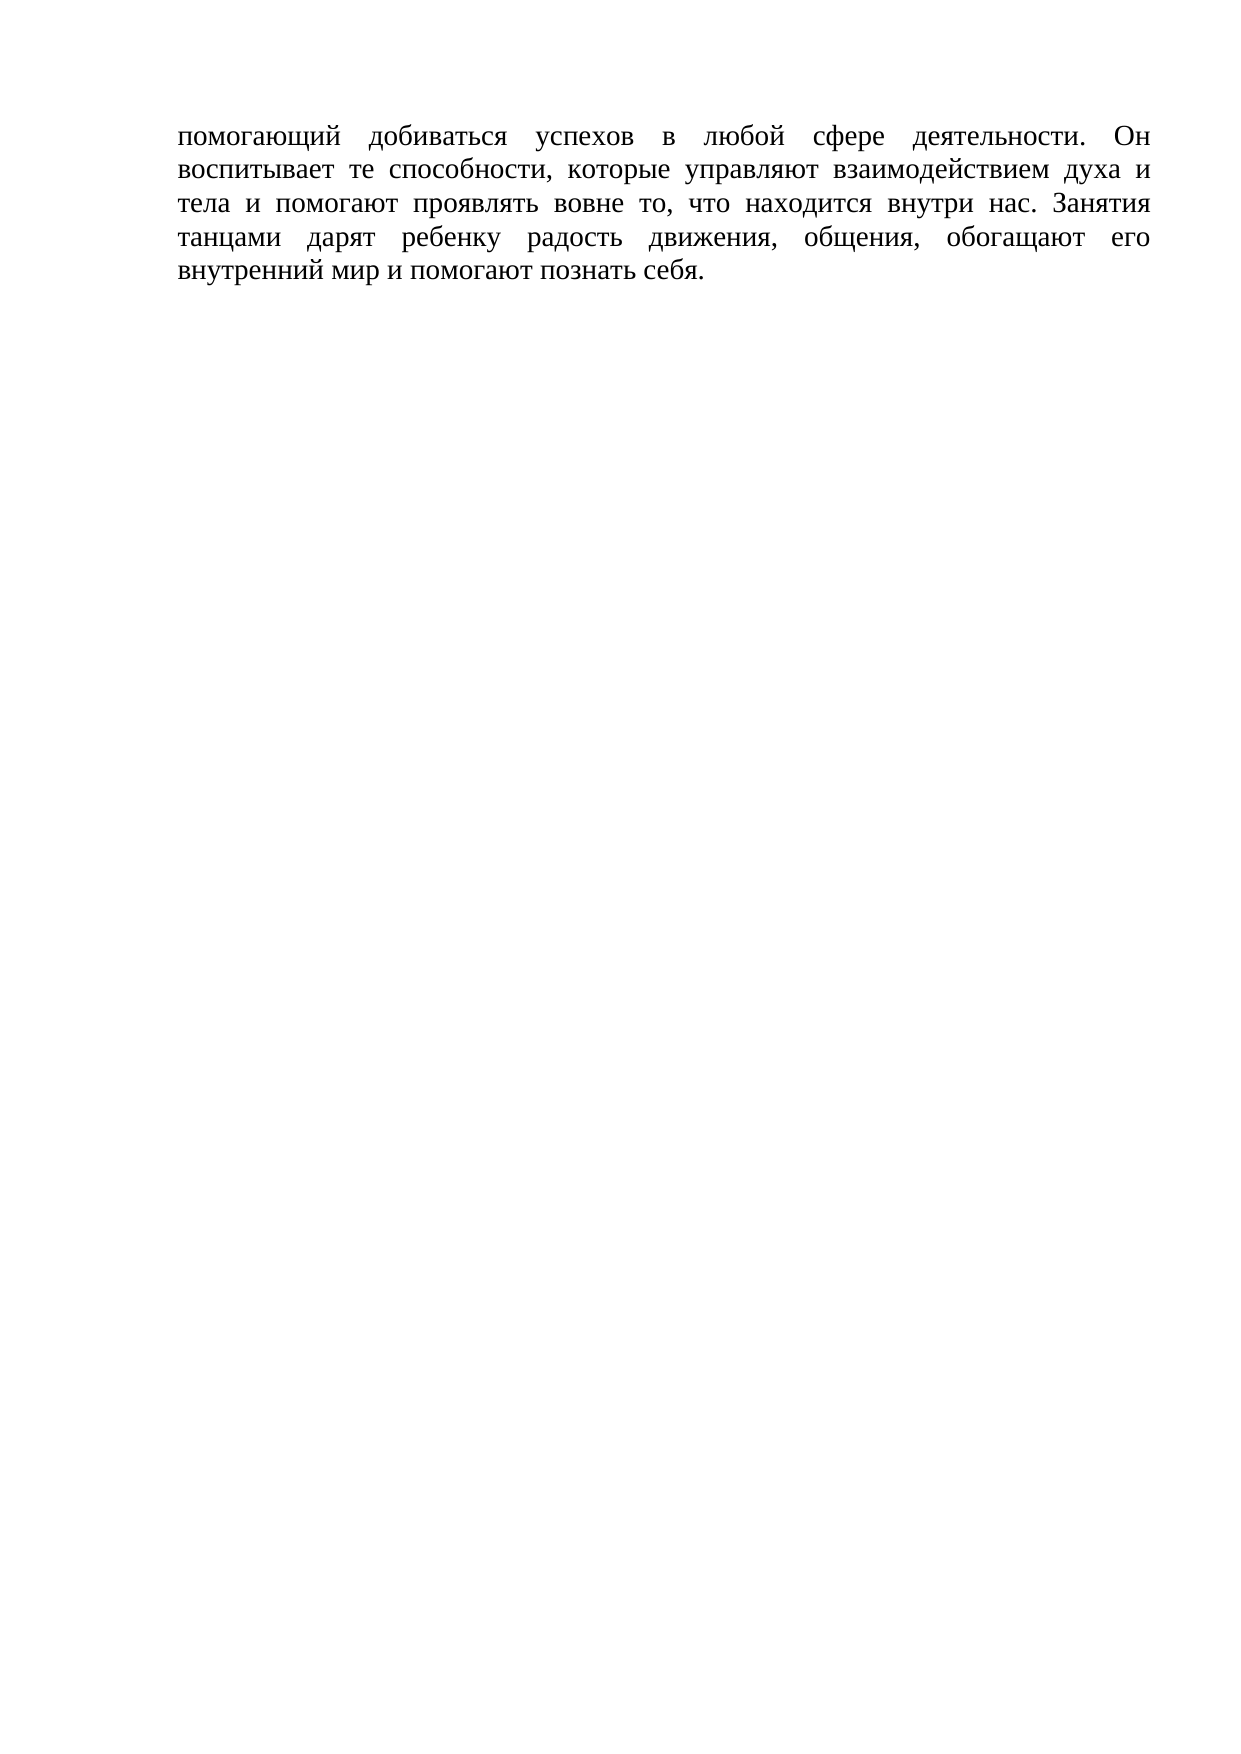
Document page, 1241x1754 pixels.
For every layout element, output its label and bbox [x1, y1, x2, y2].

text [177, 118, 1152, 286]
